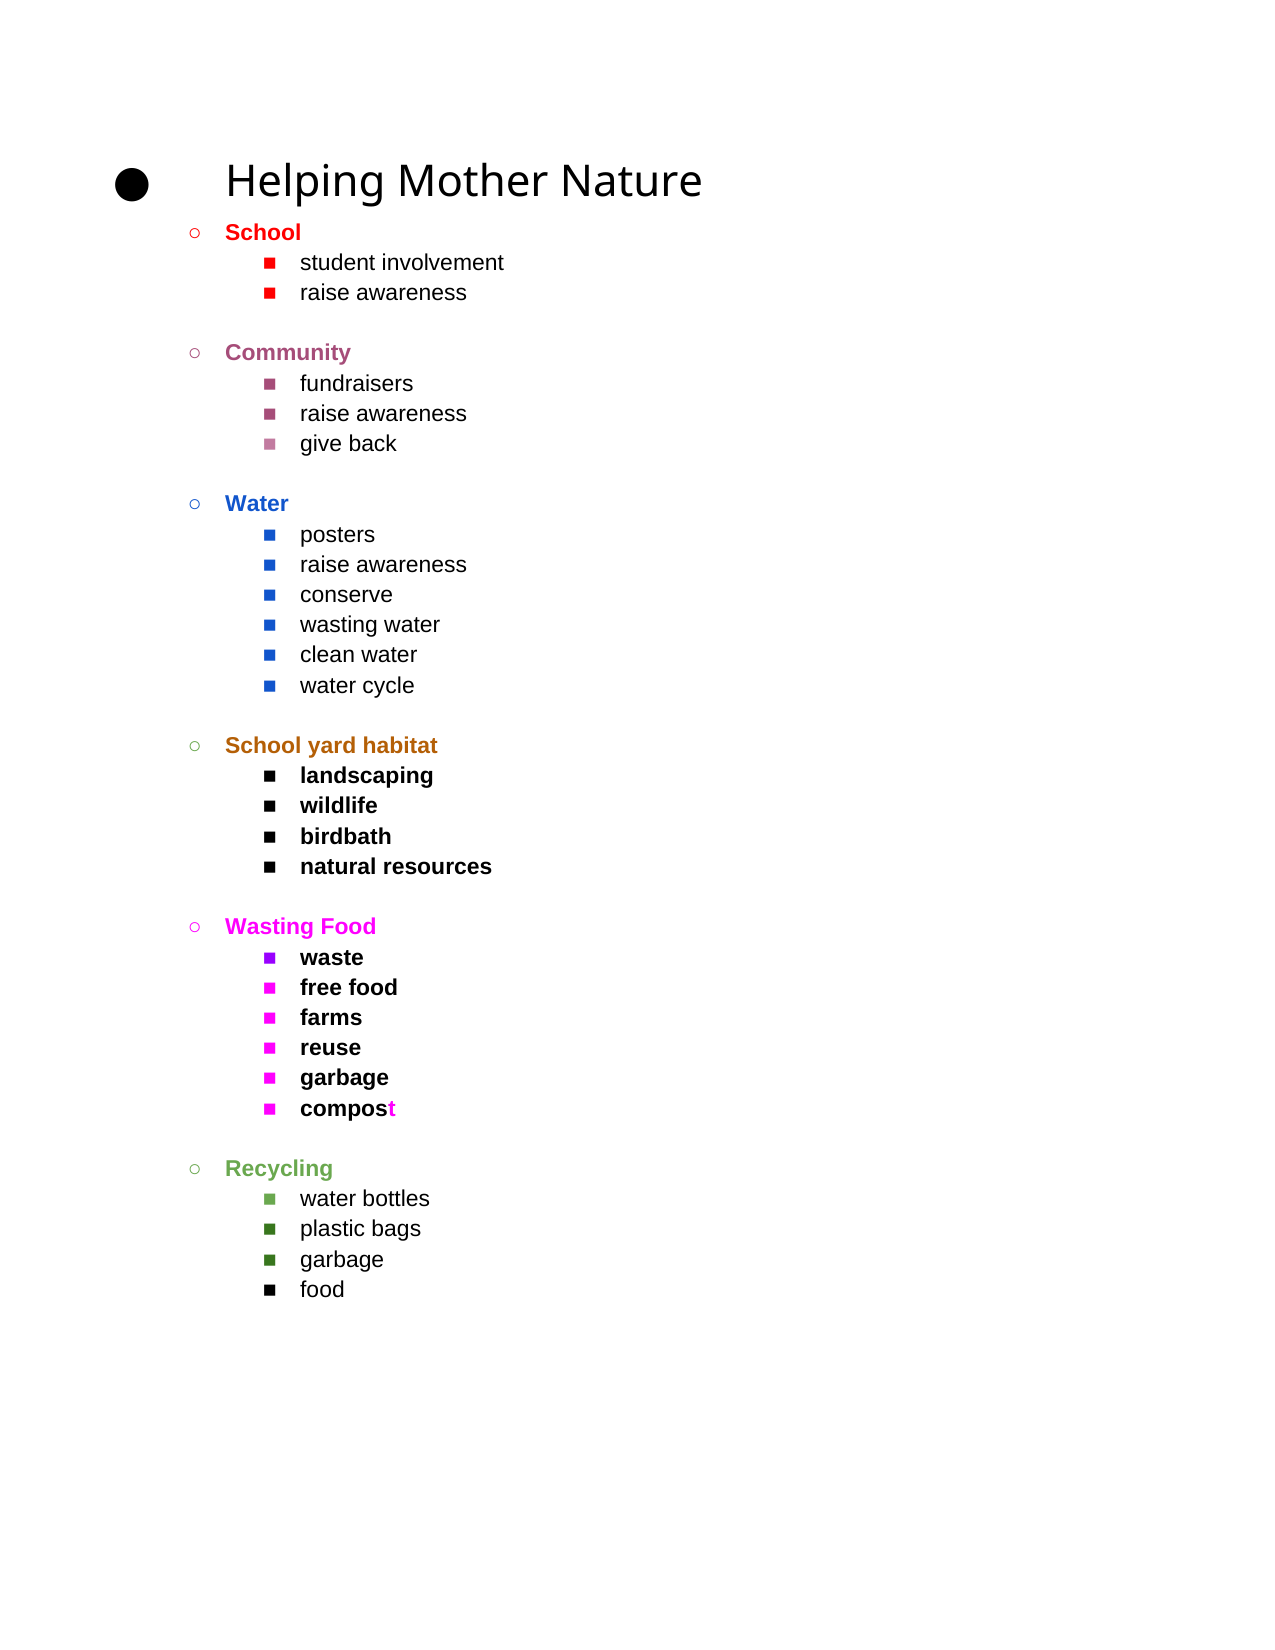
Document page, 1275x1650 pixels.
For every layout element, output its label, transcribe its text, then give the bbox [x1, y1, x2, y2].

list compost [263, 1094, 1134, 1121]
list food [263, 1276, 1228, 1302]
list raise awareness [263, 551, 1228, 577]
list natural resources [263, 853, 1134, 879]
list Recycling [188, 1155, 1228, 1181]
list School [188, 218, 1228, 245]
list birdbath [263, 823, 1134, 849]
list water bottles [263, 1185, 1228, 1211]
list Water [188, 490, 1228, 517]
list raise awareness [263, 279, 1228, 305]
list Wasting Food [188, 913, 1134, 939]
list free food [263, 974, 1134, 1000]
list posters [263, 521, 1228, 547]
title Helping Mother Nature [113, 150, 1228, 209]
list raise awareness [263, 400, 1228, 426]
list student involvement [263, 249, 1228, 275]
list clean water [263, 641, 1228, 668]
list fundraisers [263, 369, 1228, 396]
list wasting water [263, 611, 1228, 637]
list waste [263, 943, 1134, 970]
list plastic bags [263, 1215, 1228, 1242]
list reuse [263, 1034, 1134, 1060]
list water cycle [263, 672, 1228, 698]
list conserve [263, 581, 1228, 607]
list Community [188, 339, 1228, 366]
list garbage [263, 1246, 1228, 1272]
list landscaping [263, 762, 1134, 788]
list farms [263, 1004, 1134, 1030]
list give back [263, 430, 1228, 456]
list School yard habitat [188, 732, 1134, 758]
list garbage [263, 1064, 1134, 1091]
list wildlife [263, 792, 1134, 819]
